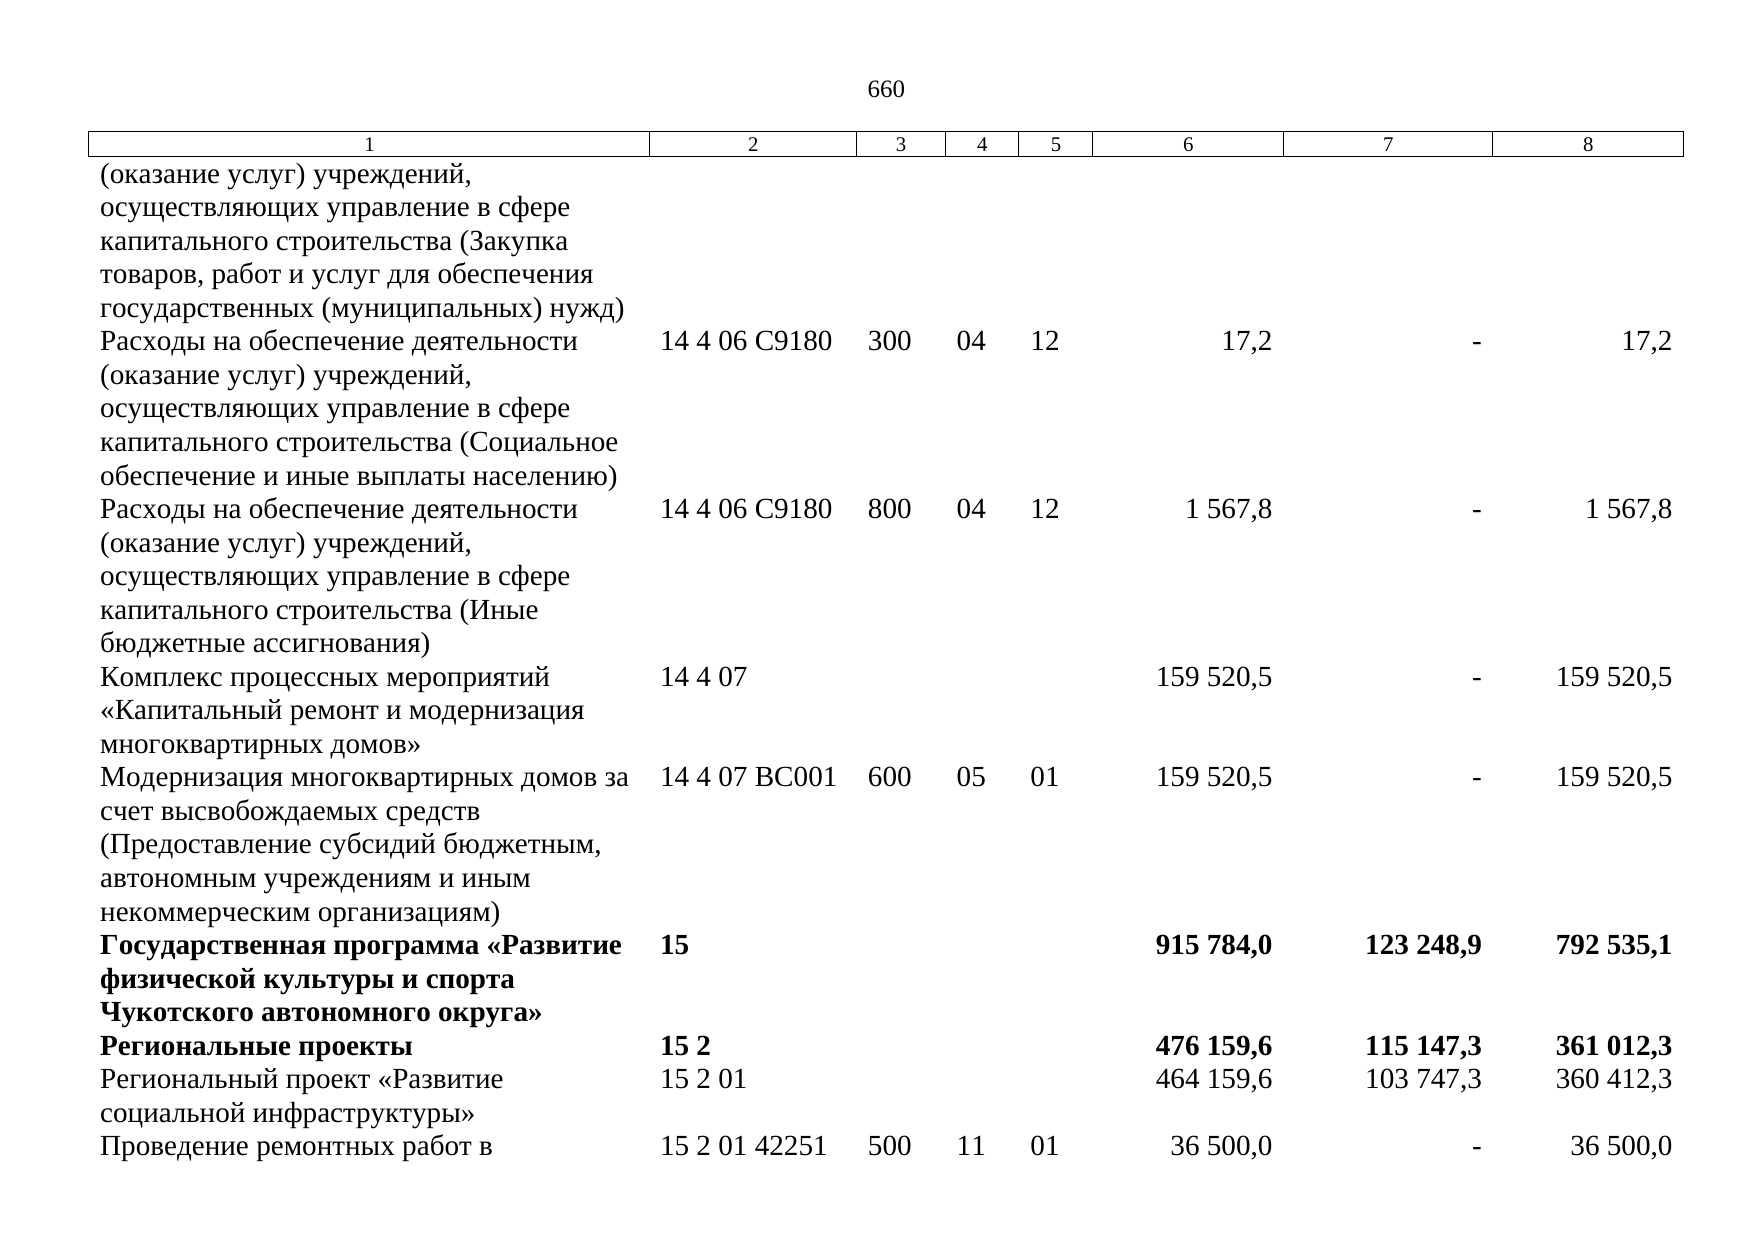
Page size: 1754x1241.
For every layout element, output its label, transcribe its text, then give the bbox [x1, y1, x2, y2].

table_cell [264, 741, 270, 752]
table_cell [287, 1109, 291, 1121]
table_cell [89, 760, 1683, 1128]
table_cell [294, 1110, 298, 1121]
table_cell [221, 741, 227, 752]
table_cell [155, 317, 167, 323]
table_header 2 [650, 132, 856, 156]
table_header 8 [1493, 132, 1683, 156]
table_header 5 [1019, 132, 1092, 156]
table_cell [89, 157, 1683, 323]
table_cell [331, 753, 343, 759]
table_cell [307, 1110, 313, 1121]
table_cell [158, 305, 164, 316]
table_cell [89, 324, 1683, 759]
table_header 3 [857, 132, 945, 156]
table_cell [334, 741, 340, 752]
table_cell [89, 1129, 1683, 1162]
table_header 1 [89, 132, 649, 156]
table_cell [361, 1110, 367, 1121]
table_header 6 [1093, 132, 1283, 156]
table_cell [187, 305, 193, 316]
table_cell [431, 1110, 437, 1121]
table_header 7 [1284, 132, 1492, 156]
table_header 4 [946, 132, 1018, 156]
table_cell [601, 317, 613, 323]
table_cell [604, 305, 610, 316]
